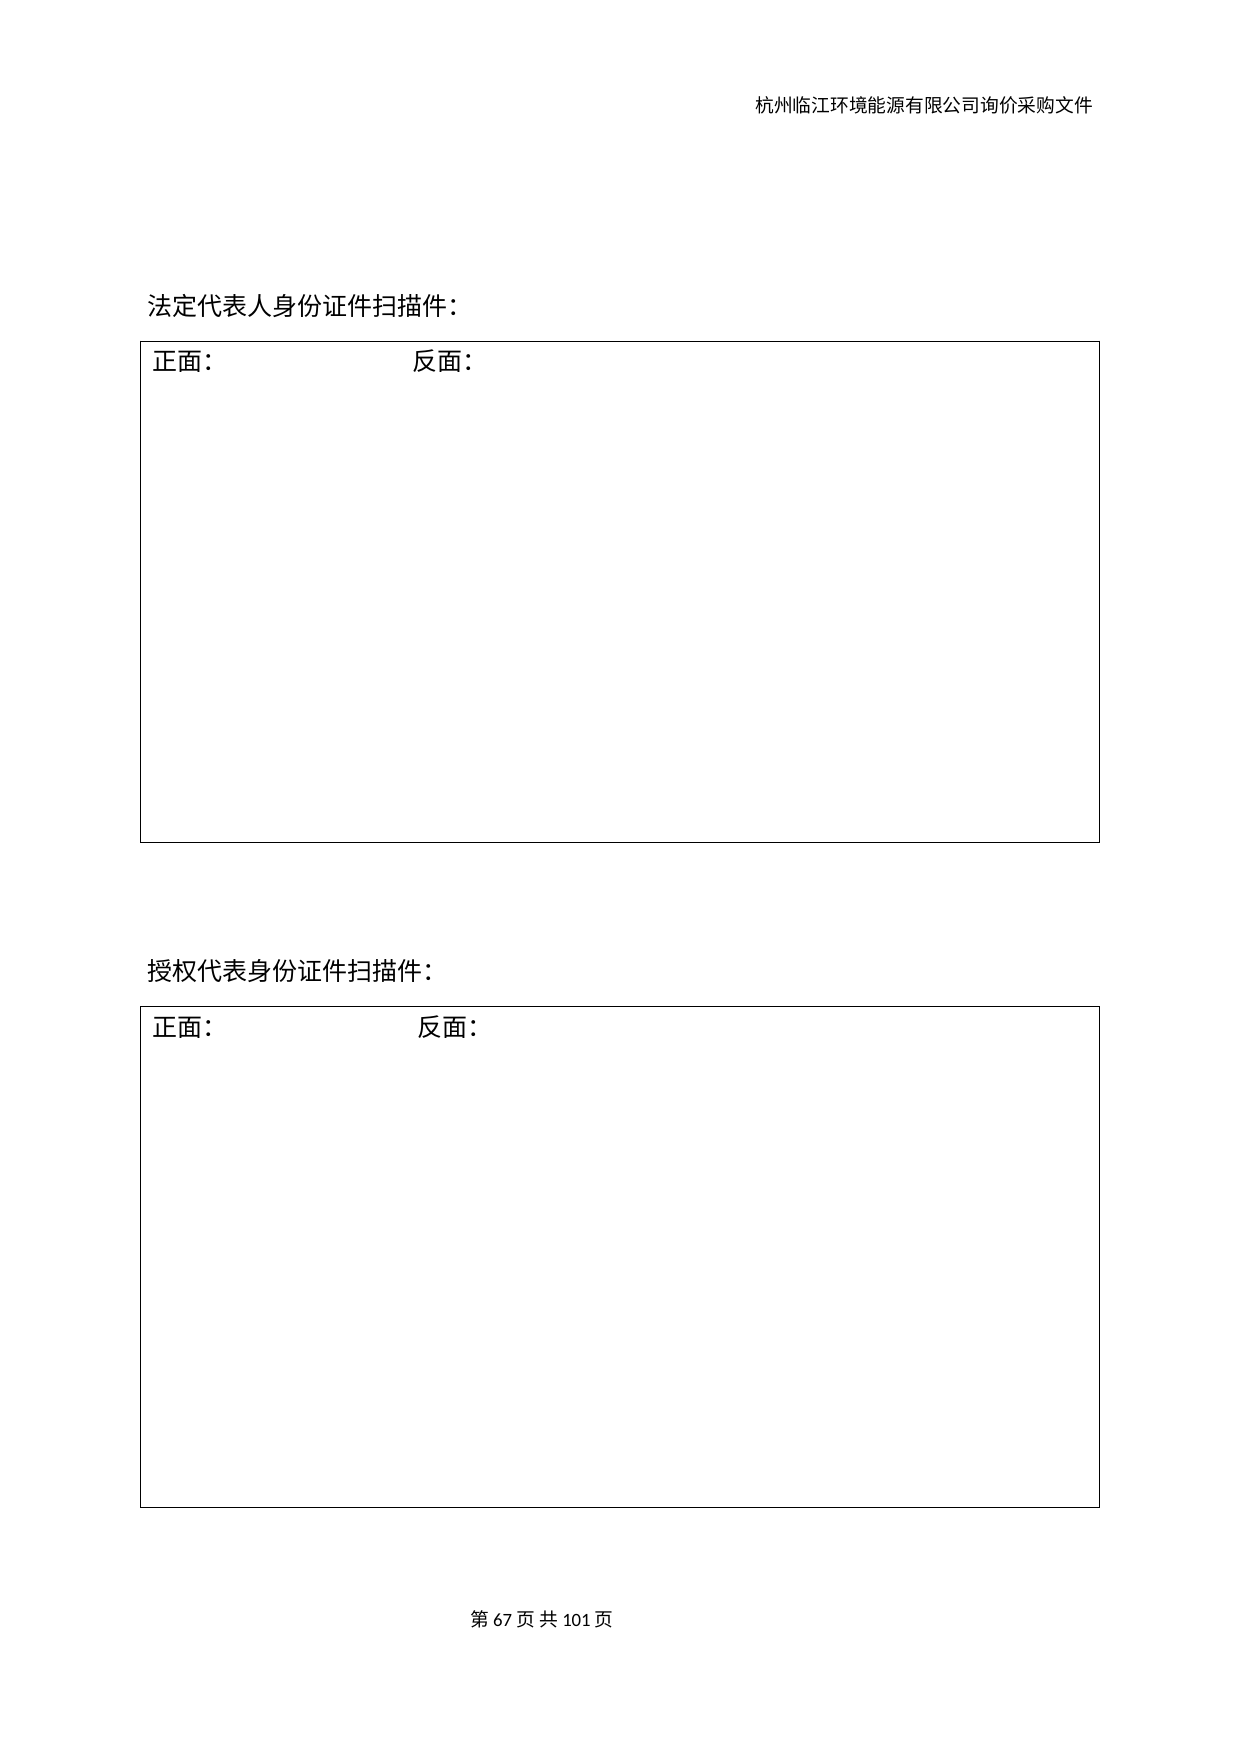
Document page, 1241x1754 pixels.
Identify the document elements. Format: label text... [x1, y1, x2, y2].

text 法定代表人身份证件扫描件： [148, 286, 1092, 322]
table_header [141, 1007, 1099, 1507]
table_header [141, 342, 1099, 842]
text 授权代表身份证件扫描件： [148, 952, 1092, 988]
